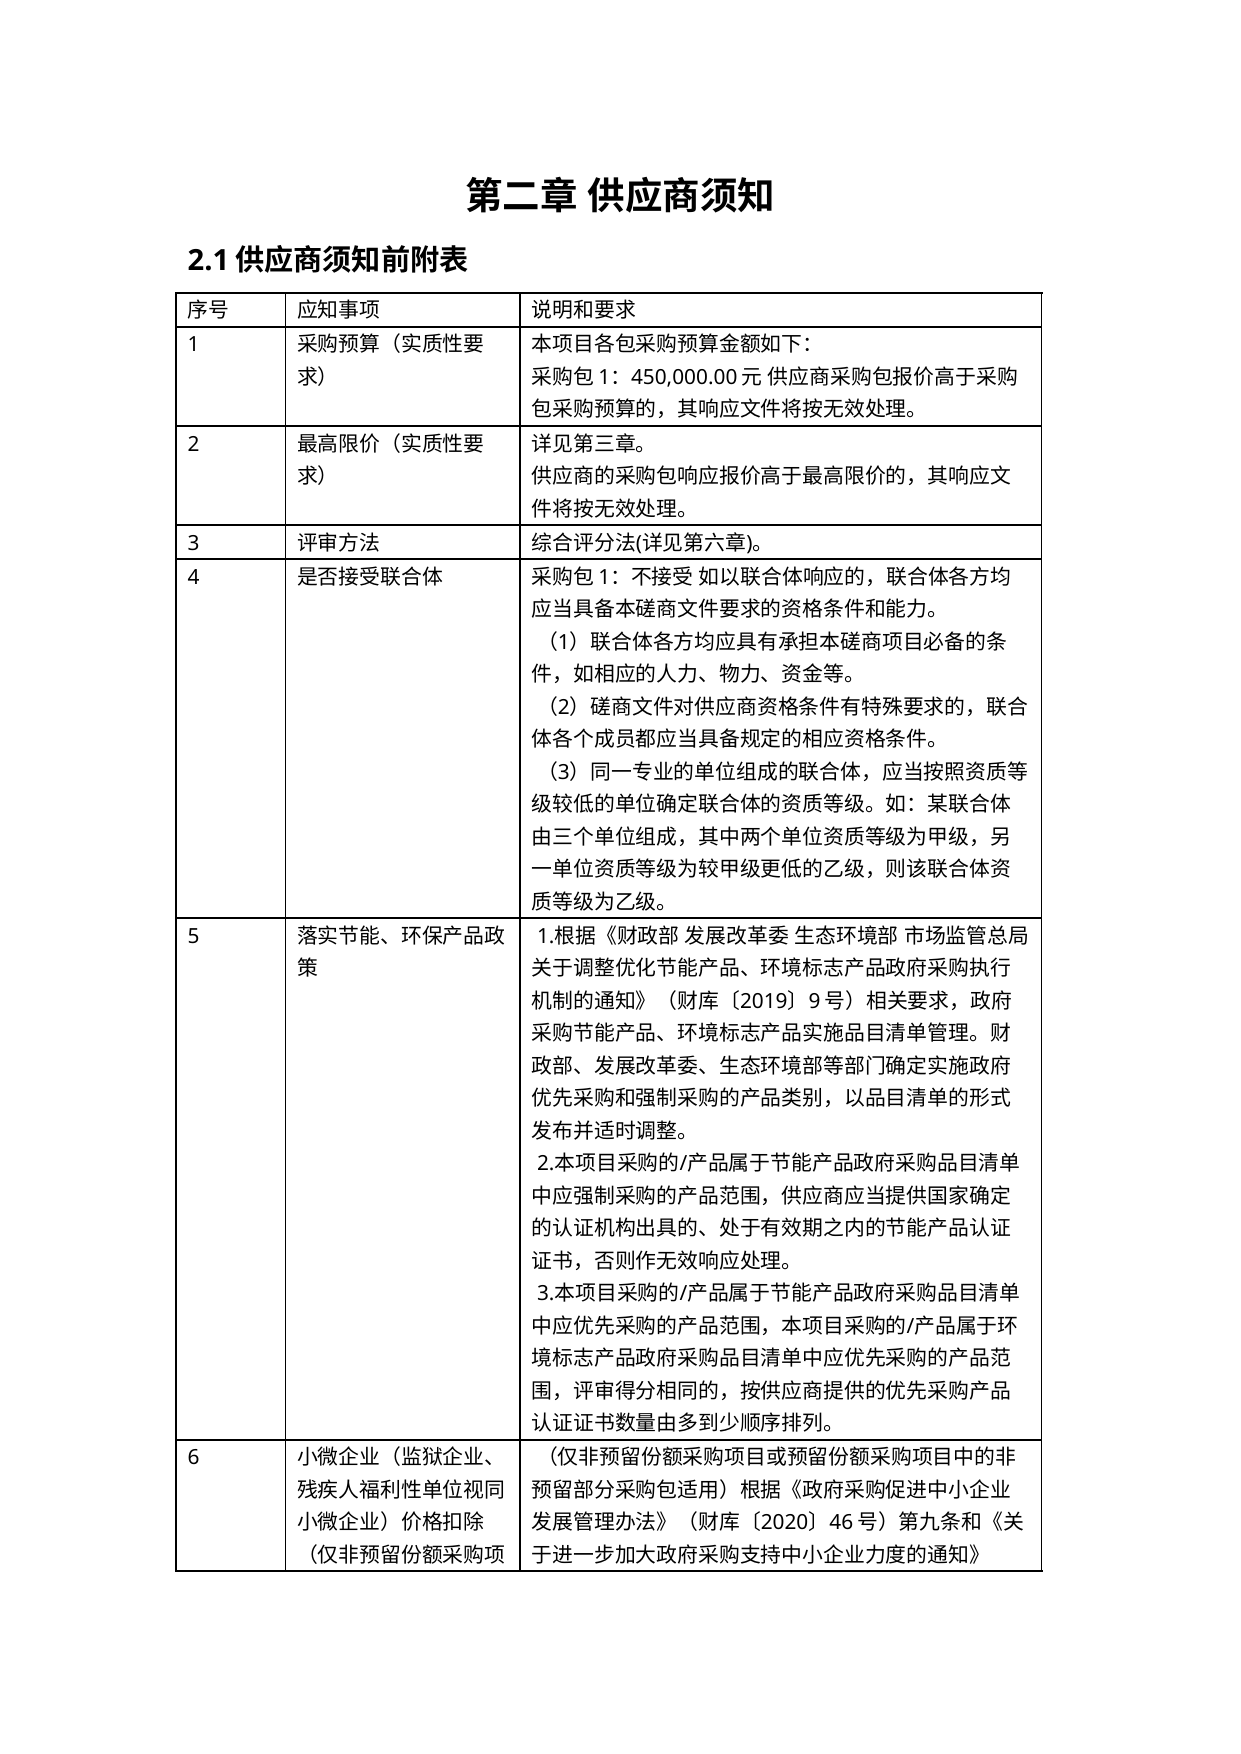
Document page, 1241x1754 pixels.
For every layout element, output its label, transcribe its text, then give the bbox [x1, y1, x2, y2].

table_header 应知事项 [286, 294, 519, 326]
table_cell 落实节能、环保产品政策 [286, 919, 519, 1439]
table_cell 综合评分法(详见第六章)。 [521, 526, 1041, 558]
table_cell 采购包1：不接受 如以联合体响应的，联合体各方均应当具备本磋商文件要求的资格条件和能力。 （1）联合体各方均应具有承担本磋商项目必备的条件，如相应的人力、物力、资金等。 （2）磋商文件对供应商资格条件有特殊要求的，联合体各个成员都应当具备规定的相应资格条件。 （3）同一专业的单位组成的联合体，应当按照资质等级较低的单位确定联合体的资质等级。如：某联合体由三个单位组成，其中两个单位资质等级为甲级，另一单位资质等级为较甲级更低的乙级，则该联合体资质等级为乙级。 [521, 560, 1041, 917]
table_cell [521, 1441, 1041, 1570]
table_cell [286, 1441, 519, 1570]
table_cell 本项目各包采购预算金额如下： 采购包1：450,000.00元 供应商采购包报价高于采购包采购预算的，其响应文件将按无效处理。 [521, 328, 1041, 425]
table_cell 5 [177, 919, 285, 1439]
table_cell 1 [177, 328, 285, 425]
table_cell 是否接受联合体 [286, 560, 519, 917]
table_cell 评审方法 [286, 526, 519, 558]
table_cell 采购预算（实质性要求） [286, 328, 519, 425]
text 第二章 供应商须知 [187, 162, 1053, 227]
table_cell 2 [177, 427, 285, 524]
table_cell 1.根据《财政部 发展改革委 生态环境部 市场监管总局关于调整优化节能产品、环境标志产品政府采购执行机制的通知》（财库〔2019〕9号）相关要求，政府采购节能产品、环境标志产品实施品目清单管理。财政部、发展改革委、生态环境部等部门确定实施政府优先采购和强制采购的产品类别，以品目清单的形式发布并适时调整。 2.本项目采购的/产品属于节能产品政府采购品目清单中应强制采购的产品范围，供应商应当提供国家确定的认证机构出具的、处于有效期之内的节能产品认证证书，否则作无效响应处理。 3.本项目采购的/产品属于节能产品政府采购品目清单中应优先采购的产品范围，本项目采购的/产品属于环境标志产品政府采购品目清单中应优先采购的产品范围，评审得分相同的，按供应商提供的优先采购产品认证证书数量由多到少顺序排列。 [521, 919, 1041, 1439]
table_cell 4 [177, 560, 285, 917]
table_header 序号 [177, 294, 285, 326]
table_cell 最高限价（实质性要求） [286, 427, 519, 524]
table_cell 详见第三章。 供应商的采购包响应报价高于最高限价的，其响应文件将按无效处理。 [521, 427, 1041, 524]
table_header 说明和要求 [521, 294, 1041, 326]
table_cell 6 [177, 1441, 285, 1570]
text 2.1供应商须知前附表 [187, 227, 1053, 292]
table_cell 3 [177, 526, 285, 558]
